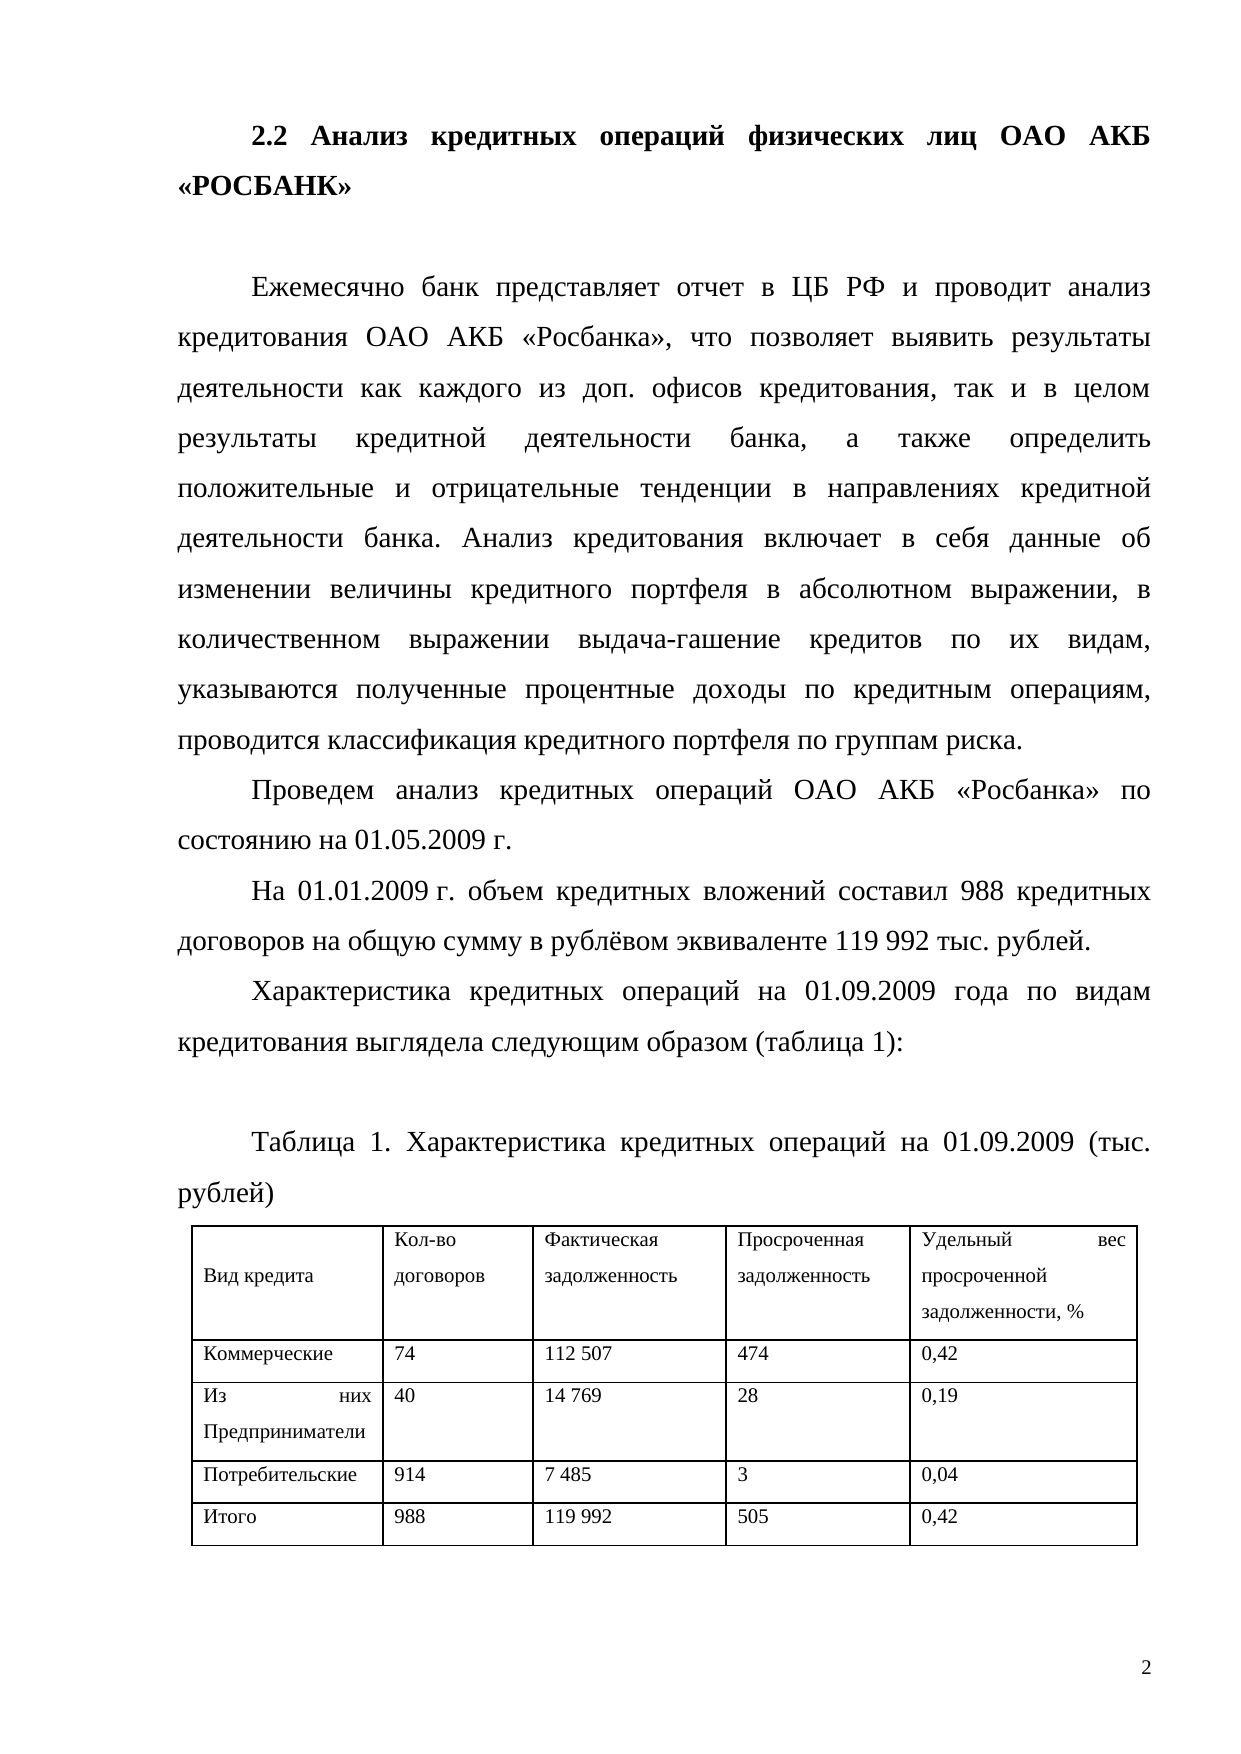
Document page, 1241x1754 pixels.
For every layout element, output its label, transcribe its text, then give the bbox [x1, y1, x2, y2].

table_cell Из них Предприниматели [193, 1383, 382, 1460]
table_cell 14 769 [534, 1383, 725, 1460]
subtitle На 01.01.2009 г. объем кредитных вложений составил 988 кредитных договоров на общую сумму в рублёвом эквиваленте 119 992 тыс. рублей. [177, 873, 1152, 957]
table_cell 3 [727, 1462, 909, 1502]
table_cell 40 [384, 1383, 532, 1460]
table_cell Коммерческие [193, 1341, 382, 1382]
table_header Удельный вес просроченной задолженности, % [911, 1227, 1136, 1339]
subtitle Характеристика кредитных операций на 01.09.2009 года по видам кредитования выглядела следующим образом (таблица 1): [177, 973, 1152, 1057]
table_cell 505 [727, 1504, 909, 1544]
subtitle Ежемесячно банк представляет отчет в ЦБ РФ и проводит анализ кредитования ОАО АКБ «Росбанка», что позволяет выявить результаты деятельности как каждого из доп. офисов кредитования, так и в целом результаты кредитной деятельности банка, а также определить положительные и отрицательные тенденции в направлениях кредитной деятельности банка. Анализ кредитования включает в себя данные об изменении величины кредитного портфеля в абсолютном выражении, в количественном выражении выдача-гашение кредитов по их видам, указываются полученные процентные доходы по кредитным операциям, проводится классификация кредитного портфеля по группам риска. [177, 269, 1152, 755]
table_header Вид кредита [193, 1227, 382, 1339]
table_header Кол-во договоров [384, 1227, 532, 1339]
table_header Просроченная задолженность [727, 1227, 909, 1339]
table_cell 7 485 [534, 1462, 725, 1502]
table_cell 119 992 [534, 1504, 725, 1544]
table_cell 0,04 [911, 1462, 1136, 1502]
table_cell 0,19 [911, 1383, 1136, 1460]
table_cell 914 [384, 1462, 532, 1502]
table_header Фактическая задолженность [534, 1227, 725, 1339]
text 2.2 Анализ кредитных операций физических лиц ОАО АКБ «РОСБАНК» [177, 118, 1152, 202]
table_cell 112 507 [534, 1341, 725, 1382]
table_cell 474 [727, 1341, 909, 1382]
table_cell Потребительские [193, 1462, 382, 1502]
table_cell Итого [193, 1504, 382, 1544]
table_cell 28 [727, 1383, 909, 1460]
table_cell 0,42 [911, 1341, 1136, 1382]
table_cell 988 [384, 1504, 532, 1544]
text Таблица 1. Характеристика кредитных операций на 01.09.2009 (тыс. рублей) [177, 1124, 1152, 1208]
table_cell 0,42 [911, 1504, 1136, 1544]
table_cell 74 [384, 1341, 532, 1382]
subtitle Проведем анализ кредитных операций ОАО АКБ «Росбанка» по состоянию на 01.05.2009 г. [177, 772, 1152, 856]
